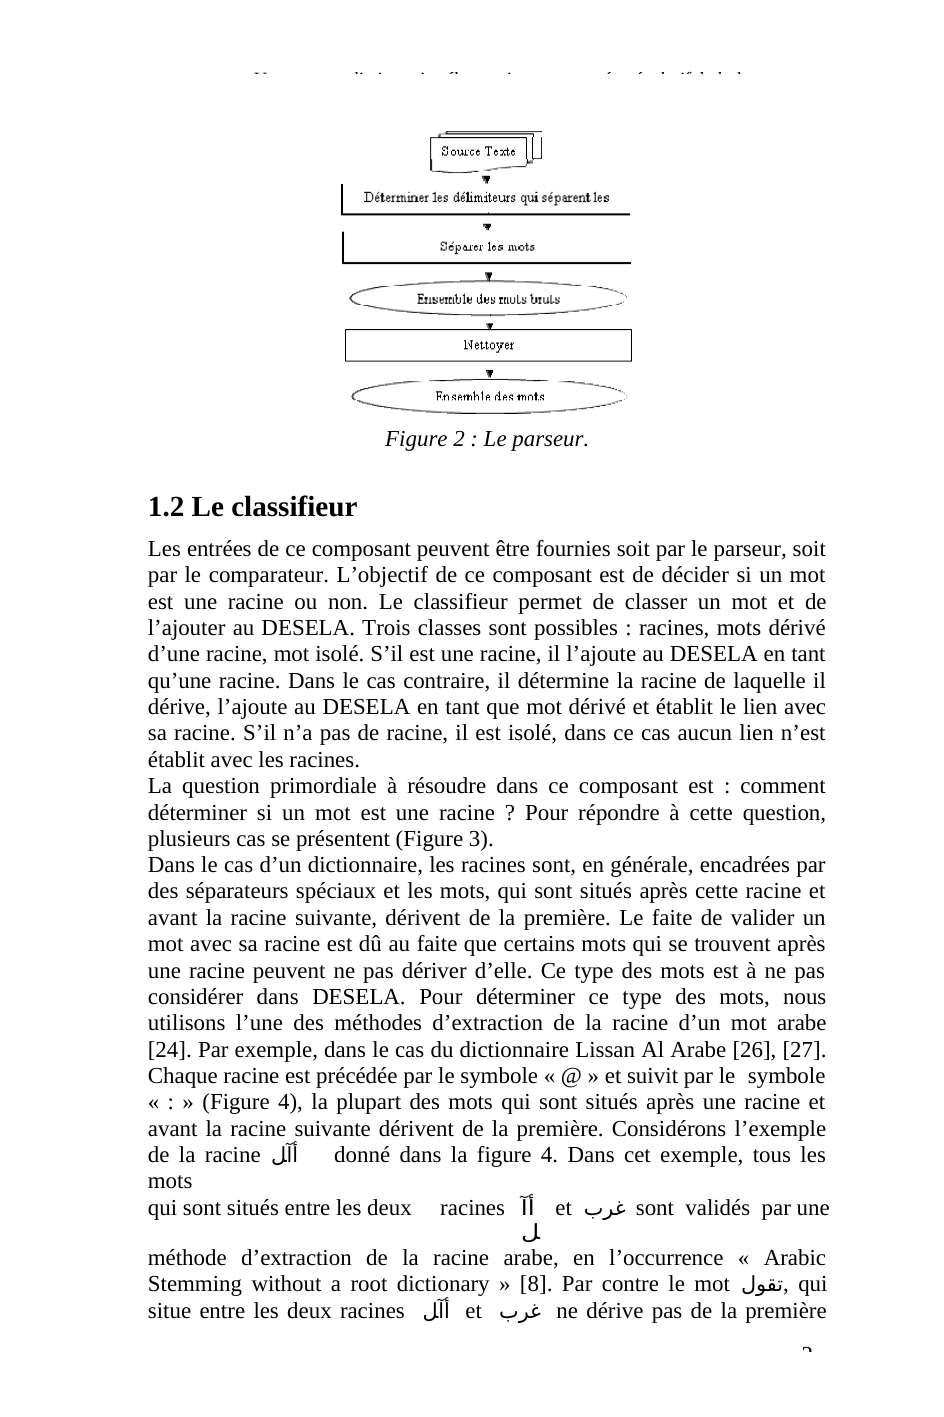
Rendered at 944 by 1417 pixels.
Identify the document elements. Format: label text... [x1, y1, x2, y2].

text Figure 2 : Le parseur. [380, 425, 594, 452]
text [148, 1244, 827, 1323]
text qui sont situés entre les deux racines [148, 1194, 509, 1220]
text et ﻏﺮب sont validés par une [555, 1194, 839, 1220]
subtitle Le classifieur [148, 489, 839, 523]
text La question primordiale à résoudre dans ce composant est : comment déterminer si un mot est une racine ? Pour répondre à cette question, plusieurs cas se présentent (Figure 3). [148, 772, 827, 851]
text Les entrées de ce composant peuvent être fournies soit par le parseur, soit par le comparateur. L’objectif de ce composant est de décider si un mot est une racine ou non. Le classifieur permet de classer un mot et de l’ajouter au DESELA. Trois classes sont possibles : racines, mots dérivé d’une racine, mot isolé. S’il est une racine, il l’ajoute au DESELA en tant qu’une racine. Dans le cas contraire, il détermine la racine de laquelle il dérive, l’ajoute au DESELA en tant que mot dérivé et établit le lien avec sa racine. S’il n’a pas de racine, il est isolé, dans ce cas aucun lien n’est établit avec les racines. [148, 535, 827, 772]
text Dans le cas d’un dictionnaire, les racines sont, en générale, encadrées par des séparateurs spéciaux et les mots, qui sont situés après cette racine et avant la racine suivante, dérivent de la première. Le faite de valider un mot avec sa racine est dû au faite que certains mots qui se trouvent après une racine peuvent ne pas dériver d’elle. Ce type des mots est à ne pas considérer dans DESELA. Pour déterminer ce type des mots, nous utilisons l’une des méthodes d’extraction de la racine d’un mot arabe [24]. Par exemple, dans le cas du dictionnaire Lissan Al Arabe [26], [27]. Chaque racine est précédée par le symbole « @ » et suivit par le symbole [148, 851, 827, 1088]
text أآﻞ [521, 1196, 546, 1244]
text « : » (Figure 4), la plupart des mots qui sont situés après une racine et avant la racine suivante dérivent de la première. Considérons l’exemple de la racine أآﻞ donné dans la figure 4. Dans cet exemple, tous les mots [148, 1088, 827, 1194]
picture [341, 131, 632, 414]
